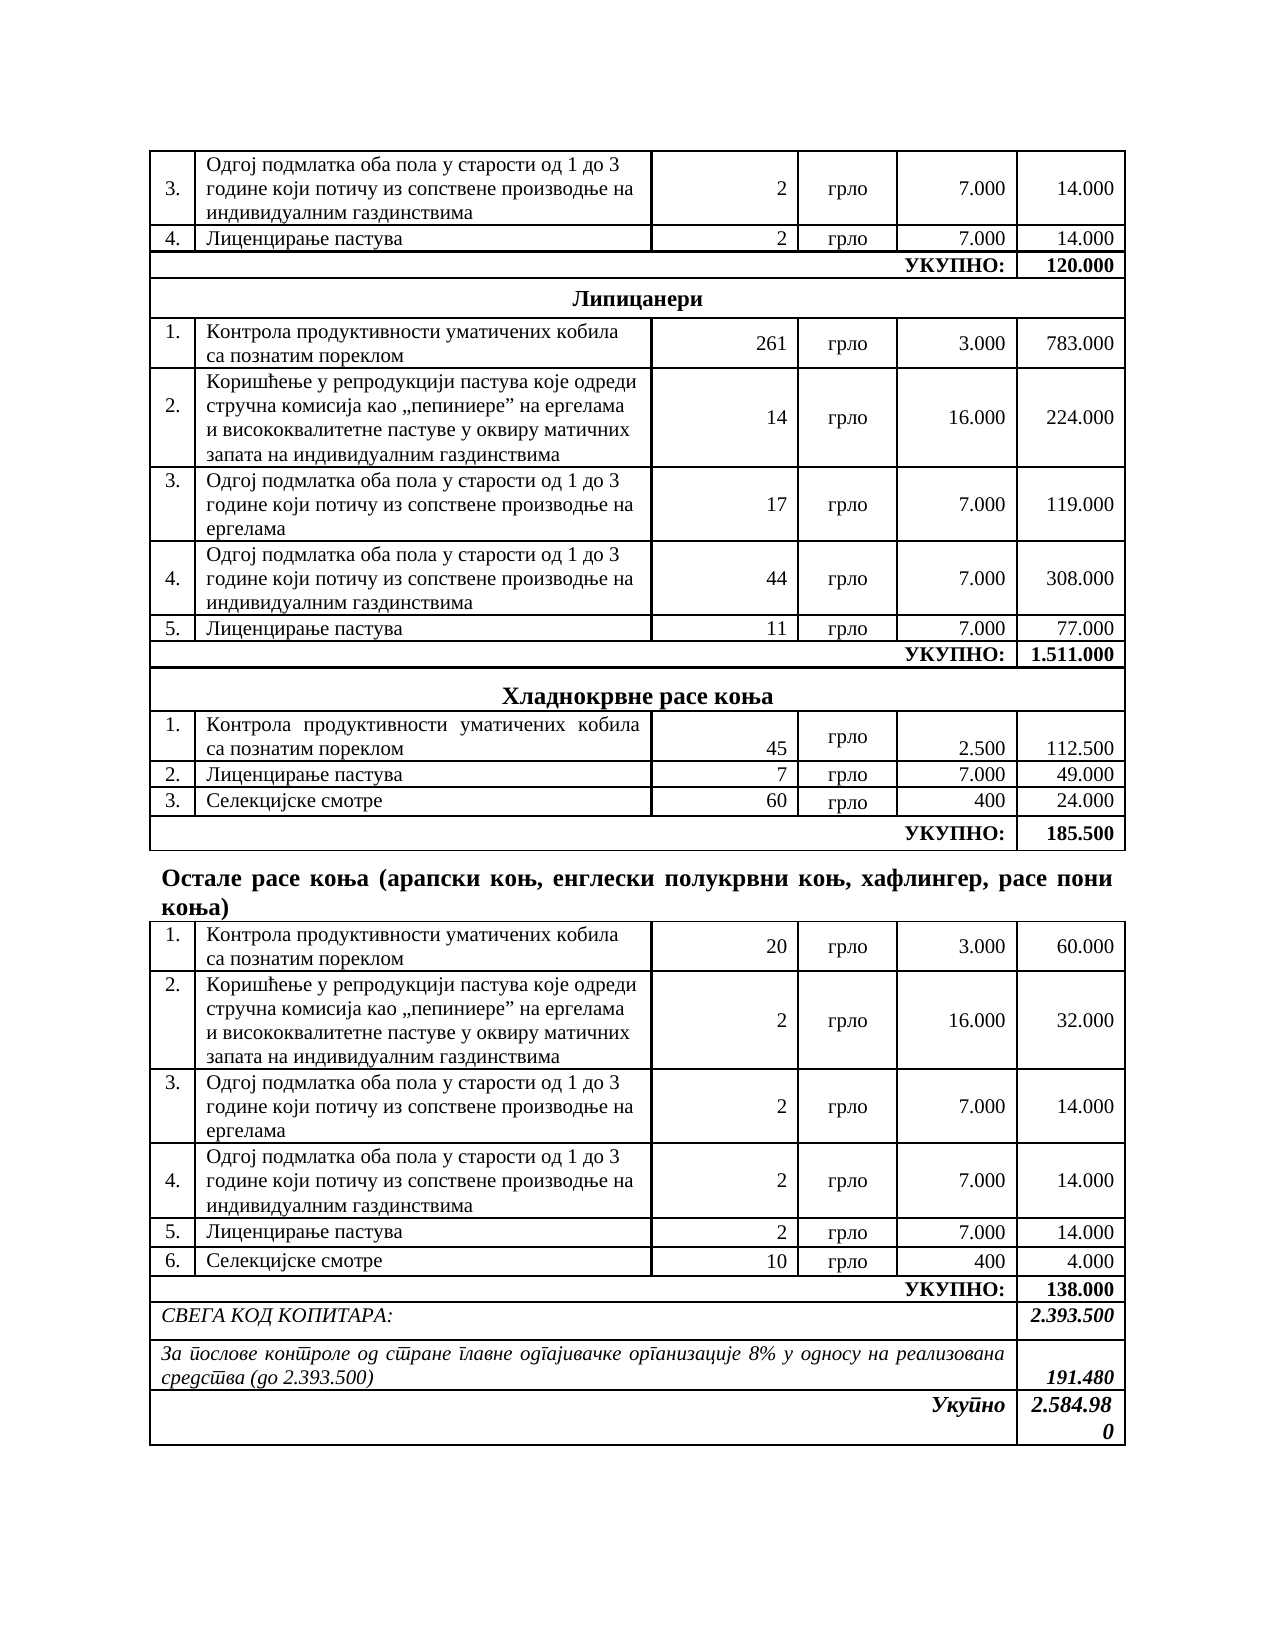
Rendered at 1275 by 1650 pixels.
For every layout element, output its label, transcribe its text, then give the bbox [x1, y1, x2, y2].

table_cell 1.511.000 [1018, 642, 1124, 666]
table_cell СВЕГА КОД КОПИТАРА: [151, 1303, 1016, 1339]
table_cell 119.000 [1018, 468, 1124, 540]
table_cell 14.000 [1018, 152, 1124, 224]
table_cell Селекцијске смотре [196, 788, 650, 815]
table_cell 1. [151, 712, 194, 760]
table_cell Одгој подмлатка оба пола у старости од 1 до 3 године који потичу из сопствене производње на индивидуалним газдинствима [196, 542, 650, 614]
table_cell грло [799, 542, 896, 614]
table_cell 4.000 [1018, 1248, 1124, 1275]
table_cell 7 [653, 762, 797, 786]
table_cell 2. [151, 369, 194, 466]
table_cell 2 [653, 1070, 797, 1142]
table_cell Контрола продуктивности уматичених кобила са познатим пореклом [196, 922, 650, 970]
table_cell 32.000 [1018, 972, 1124, 1068]
table_cell 16.000 [898, 369, 1016, 466]
table_cell Лиценцирање пастува [196, 762, 650, 786]
table_cell грло [799, 788, 896, 815]
table_cell 224.000 [1018, 369, 1124, 466]
table_cell 2.500 [898, 712, 1016, 760]
table_cell Лиценцирање пастува [196, 616, 650, 640]
table_cell 44 [653, 542, 797, 614]
table_cell 185.500 [1018, 817, 1124, 849]
table_cell 112.500 [1018, 712, 1124, 760]
table_cell 6. [151, 1248, 194, 1275]
table_cell 3.000 [898, 922, 1016, 970]
table_cell Остале расе коња (арапски коњ, енглески полукрвни коњ, хафлингер, расе пони коња) [150, 851, 1125, 921]
table_cell УКУПНО: [151, 642, 1016, 666]
table_cell 14 [653, 369, 797, 466]
table_cell 77.000 [1018, 616, 1124, 640]
table_cell Укупно [151, 1391, 1016, 1444]
table_cell 14.000 [1018, 1144, 1124, 1217]
table_cell 7.000 [898, 616, 1016, 640]
table_cell 14.000 [1018, 226, 1124, 250]
table_cell УКУПНО: [151, 253, 1016, 277]
table_cell грло [799, 468, 896, 540]
table_cell Контрола продуктивности уматичених кобила са познатим пореклом [196, 712, 650, 760]
table_cell 7.000 [898, 1219, 1016, 1246]
table_cell 3. [151, 468, 194, 540]
table_cell грло [799, 762, 896, 786]
table_cell Хладнокрвне расе коња [151, 669, 1124, 710]
table_cell грло [799, 369, 896, 466]
table_cell 60 [653, 788, 797, 815]
table_cell 3. [151, 788, 194, 815]
table_cell 4. [151, 1144, 194, 1217]
table_cell 5. [151, 616, 194, 640]
table_cell 2 [653, 226, 797, 250]
table_cell 2 [653, 1144, 797, 1217]
table_cell грло [799, 712, 896, 760]
table_cell Лиценцирање пастува [196, 226, 650, 250]
table_cell 783.000 [1018, 319, 1124, 367]
table_cell грло [799, 1219, 896, 1246]
table_cell 3. [151, 152, 194, 224]
table_cell Одгој подмлатка оба пола у старости од 1 до 3 године који потичу из сопствене производње на ергелама [196, 468, 650, 540]
table_cell грло [799, 1070, 896, 1142]
table_cell 14.000 [1018, 1070, 1124, 1142]
table_cell 3. [151, 1070, 194, 1142]
table_cell Одгој подмлатка оба пола у старости од 1 до 3 године који потичу из сопствене производње на ергелама [196, 1070, 650, 1142]
table_cell 2.584.980 [1018, 1391, 1124, 1444]
table_cell Одгој подмлатка оба пола у старости од 1 до 3 године који потичу из сопствене производње на индивидуалним газдинствима [196, 1144, 650, 1217]
table_cell 2 [653, 972, 797, 1068]
table_cell 3.000 [898, 319, 1016, 367]
table_cell грло [799, 152, 896, 224]
table_cell 7.000 [898, 152, 1016, 224]
table_cell 45 [653, 712, 797, 760]
table_cell грло [799, 972, 896, 1068]
table_cell грло [799, 319, 896, 367]
table_cell УКУПНО: [151, 1277, 1016, 1301]
table_cell 308.000 [1018, 542, 1124, 614]
table_cell 4. [151, 542, 194, 614]
table_cell УКУПНО: [151, 817, 1016, 849]
table_cell 2. [151, 762, 194, 786]
table_cell Лиценцирање пастува [196, 1219, 650, 1246]
table_cell 2 [653, 152, 797, 224]
table_cell 1. [151, 922, 194, 970]
table_cell 138.000 [1018, 1277, 1124, 1301]
table_cell 7.000 [898, 542, 1016, 614]
table_cell грло [799, 1248, 896, 1275]
table_cell 16.000 [898, 972, 1016, 1068]
table_cell грло [799, 226, 896, 250]
table_cell грло [799, 616, 896, 640]
table_cell грло [799, 1144, 896, 1217]
table_cell 14.000 [1018, 1219, 1124, 1246]
table_cell 1. [151, 319, 194, 367]
table_cell 10 [653, 1248, 797, 1275]
table_cell 400 [898, 788, 1016, 815]
table_cell 7.000 [898, 226, 1016, 250]
table_cell 261 [653, 319, 797, 367]
table_cell За послове контроле од стране главне одгајивачке организације 8% у односу на реализована средства (до 2.393.500) [151, 1341, 1016, 1389]
table_cell 5. [151, 1219, 194, 1246]
table_cell 20 [653, 922, 797, 970]
table_cell 49.000 [1018, 762, 1124, 786]
table_cell 2. [151, 972, 194, 1068]
table_cell 24.000 [1018, 788, 1124, 815]
table_cell 7.000 [898, 468, 1016, 540]
table_cell 7.000 [898, 762, 1016, 786]
table_cell Контрола продуктивности уматичених кобила са познатим пореклом [196, 319, 650, 367]
table_cell Селекцијске смотре [196, 1248, 650, 1275]
table_cell 60.000 [1018, 922, 1124, 970]
table_cell 191.480 [1018, 1341, 1124, 1389]
table_cell 7.000 [898, 1144, 1016, 1217]
table_cell 120.000 [1018, 253, 1124, 277]
table_cell Липицанери [151, 279, 1124, 317]
table_cell грло [799, 922, 896, 970]
table_cell 2.393.500 [1018, 1303, 1124, 1339]
table_cell 7.000 [898, 1070, 1016, 1142]
table_cell Одгој подмлатка оба пола у старости од 1 до 3 године који потичу из сопствене производње на индивидуалним газдинствима [196, 152, 650, 224]
table_cell 400 [898, 1248, 1016, 1275]
table_cell 4. [151, 226, 194, 250]
table_cell 11 [653, 616, 797, 640]
table_cell 17 [653, 468, 797, 540]
table_cell 2 [653, 1219, 797, 1246]
